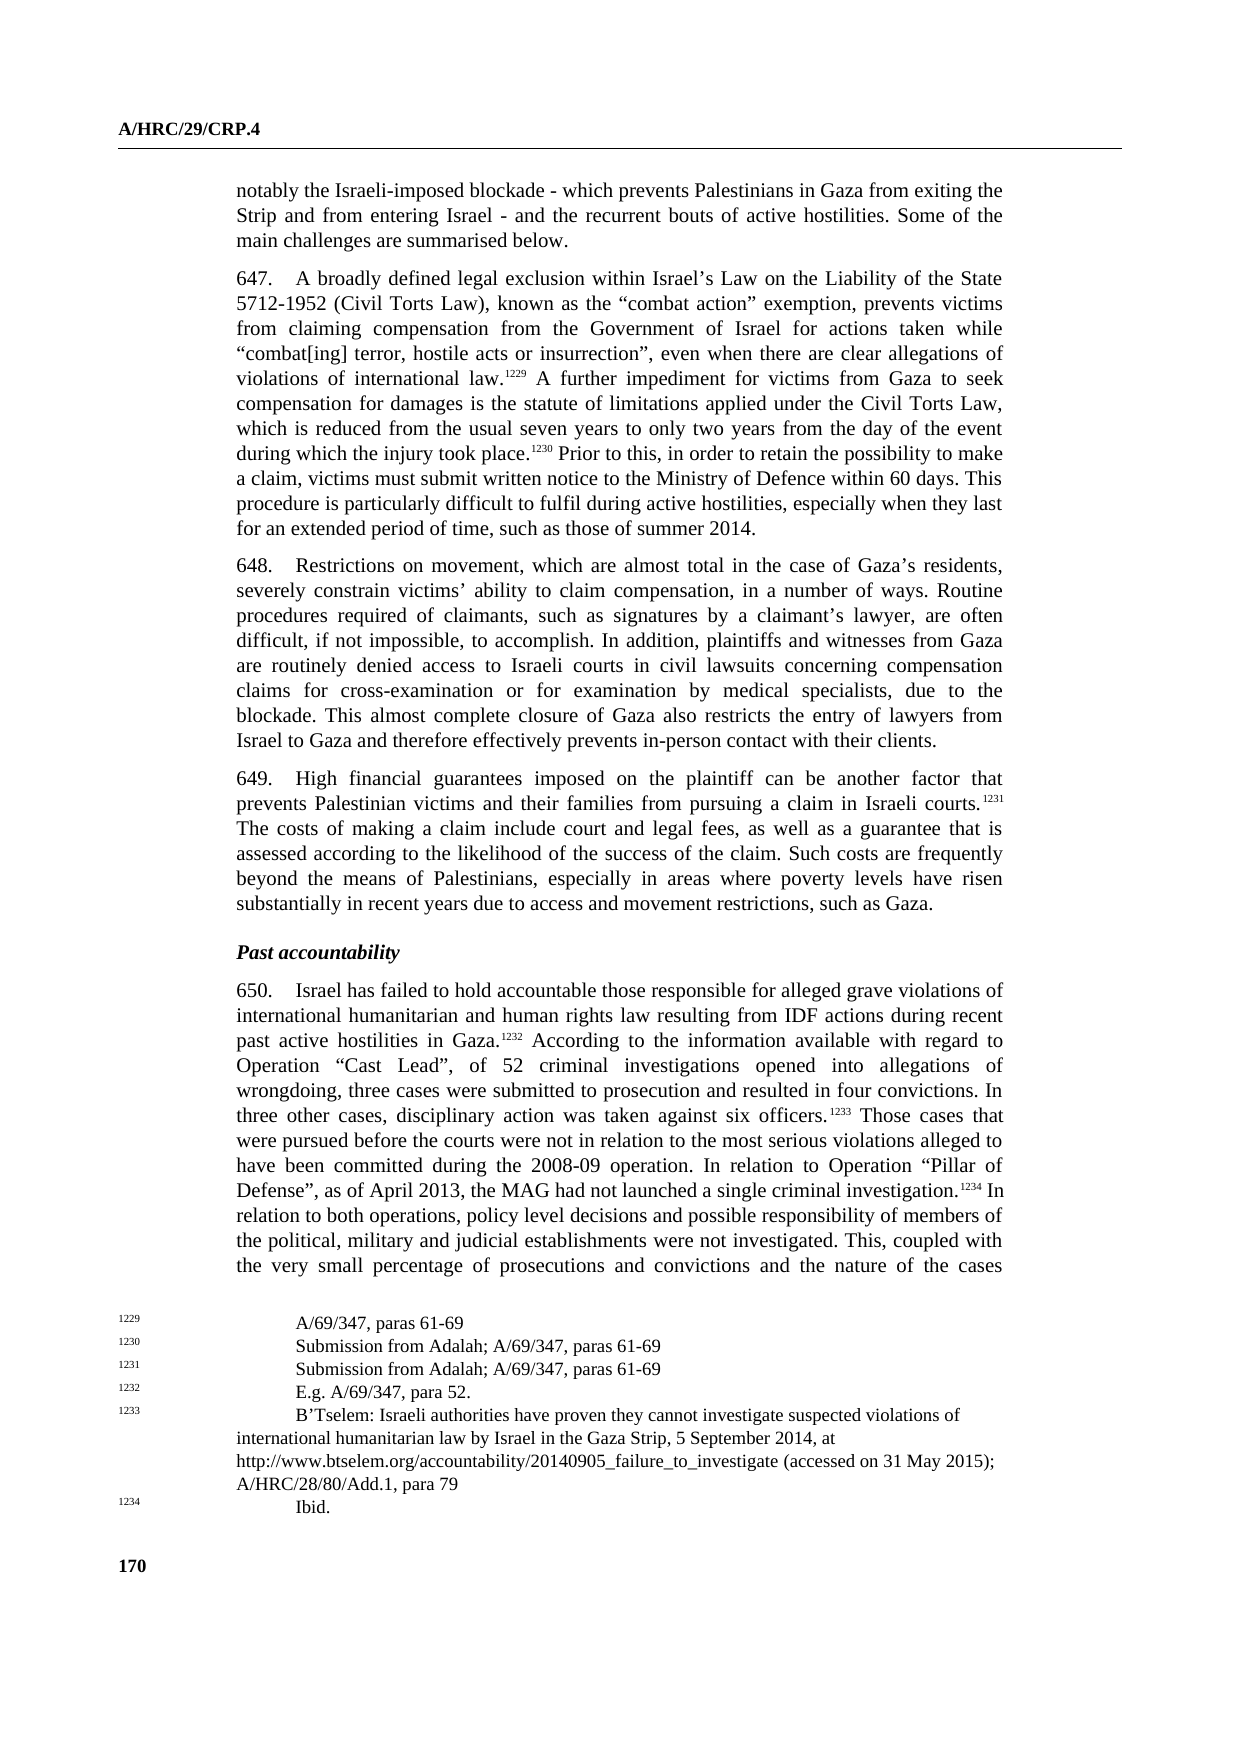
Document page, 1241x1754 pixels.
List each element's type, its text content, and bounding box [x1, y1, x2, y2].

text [236, 977, 1004, 1277]
text 649. High financial guarantees imposed on the plaintiff can be another factor that prevents Palestinian victims and their families from pursuing a claim in Israeli courts. The costs of making a claim include court and legal fees, as well as a guarantee that is assessed according to the likelihood of the success of the claim. Such costs are frequently beyond the means of Palestinians, especially in areas where poverty levels have risen substantially in recent years due to access and movement restrictions, such as Gaza. [236, 765, 1004, 915]
text 648. Restrictions on movement, which are almost total in the case of Gaza’s residents, severely constrain victims’ ability to claim compensation, in a number of ways. Routine procedures required of claimants, such as signatures by a claimant’s lawyer, are often difficult, if not impossible, to accomplish. In addition, plaintiffs and witnesses from Gaza are routinely denied access to Israeli courts in civil lawsuits concerning compensation claims for cross-examination or for examination by medical specialists, due to the blockade. This almost complete closure of Gaza also restricts the entry of lawyers from Israel to Gaza and therefore effectively prevents in-person contact with their clients. [236, 552, 1004, 752]
text Past accountability [118, 940, 1004, 965]
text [236, 177, 1004, 252]
text 647. A broadly defined legal exclusion within Israel’s Law on the Liability of the State 5712-1952 (Civil Torts Law), known as the “combat action” exemption, prevents victims from claiming compensation from the Government of Israel for actions taken while “combat[ing] terror, hostile acts or insurrection”, even when there are clear allegations of violations of international law. A further impediment for victims from Gaza to seek compensation for damages is the statute of limitations applied under the Civil Torts Law, which is reduced from the usual seven years to only two years from the day of the event during which the injury took place. Prior to this, in order to retain the possibility to make a claim, victims must submit written notice to the Ministry of Defence within 60 days. This procedure is particularly difficult to fulfil during active hostilities, especially when they last for an extended period of time, such as those of summer 2014. [236, 265, 1004, 540]
